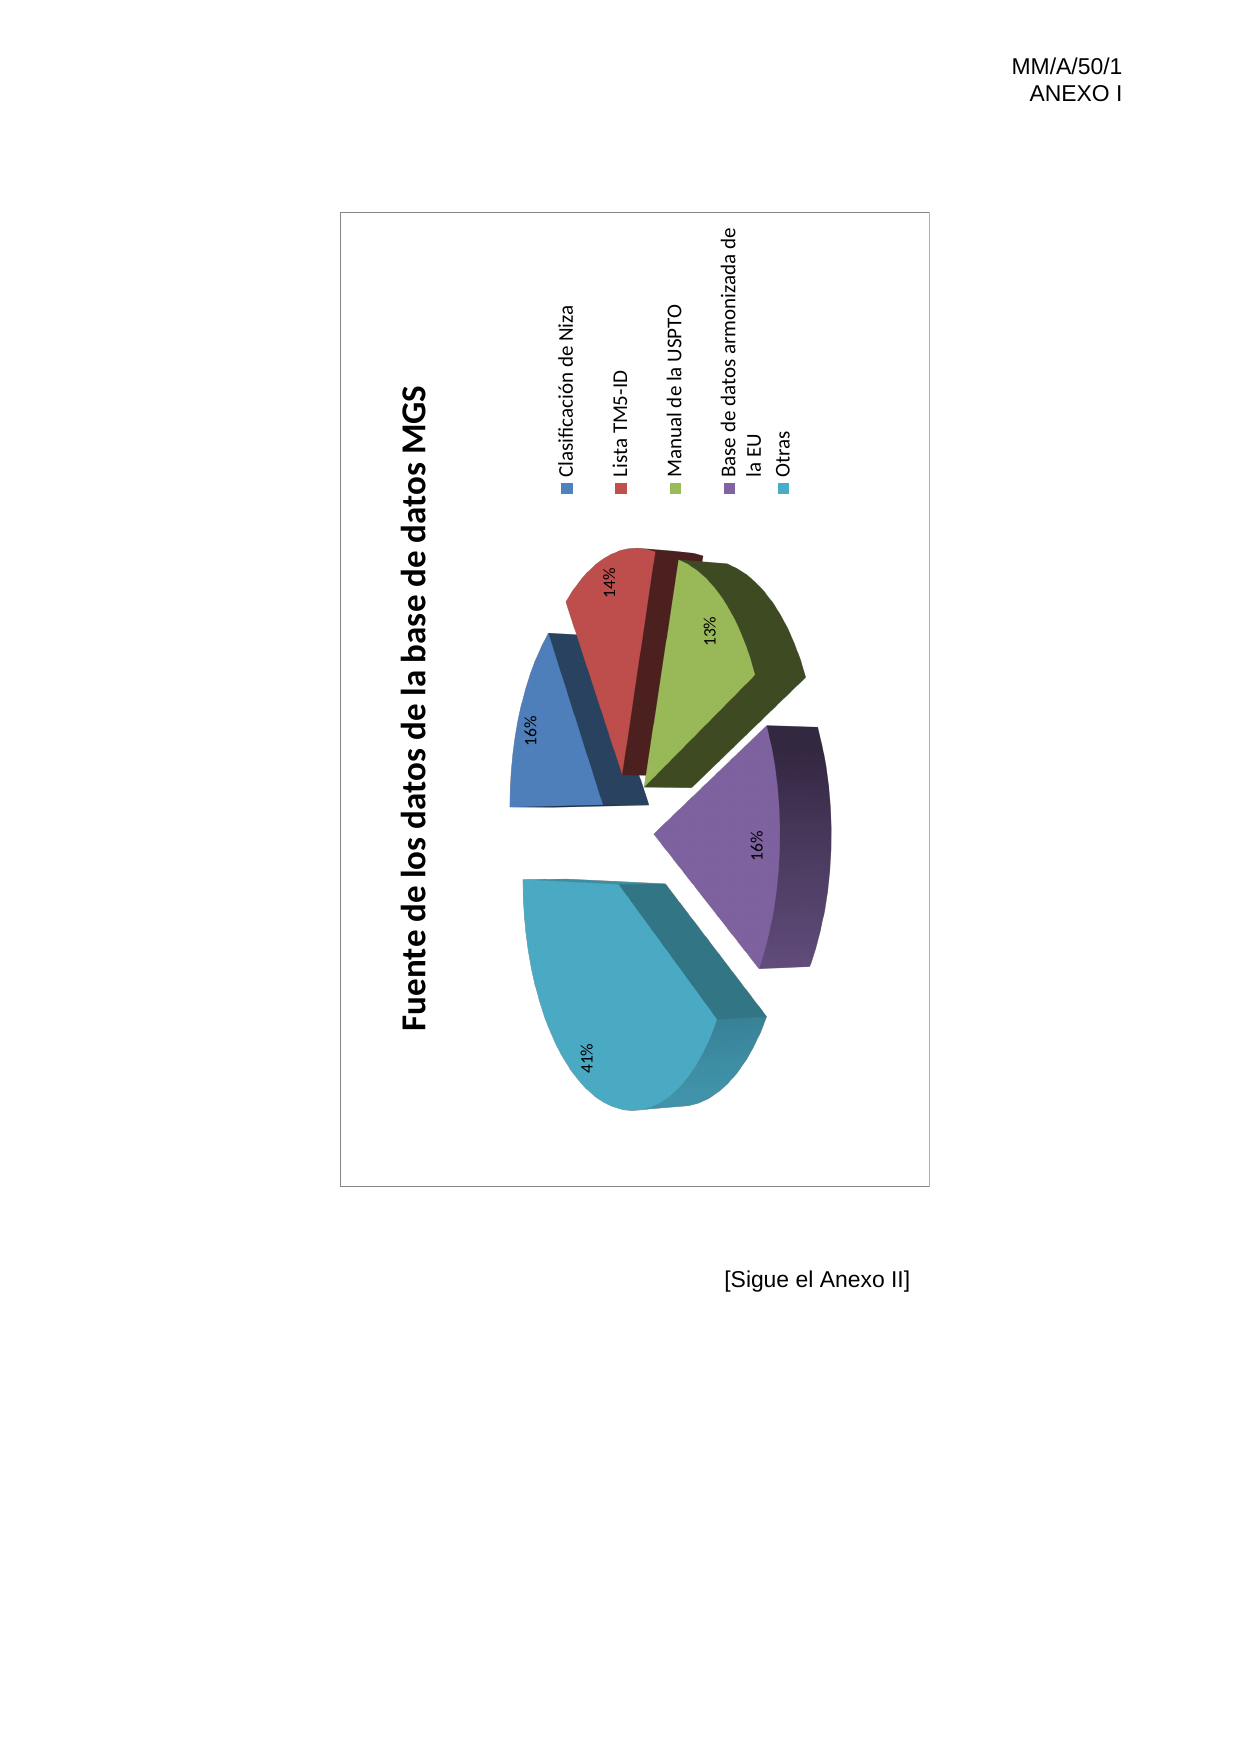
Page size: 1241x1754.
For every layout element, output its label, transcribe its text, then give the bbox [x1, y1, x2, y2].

text [Sigue el Anexo II] [724, 1266, 1122, 1292]
